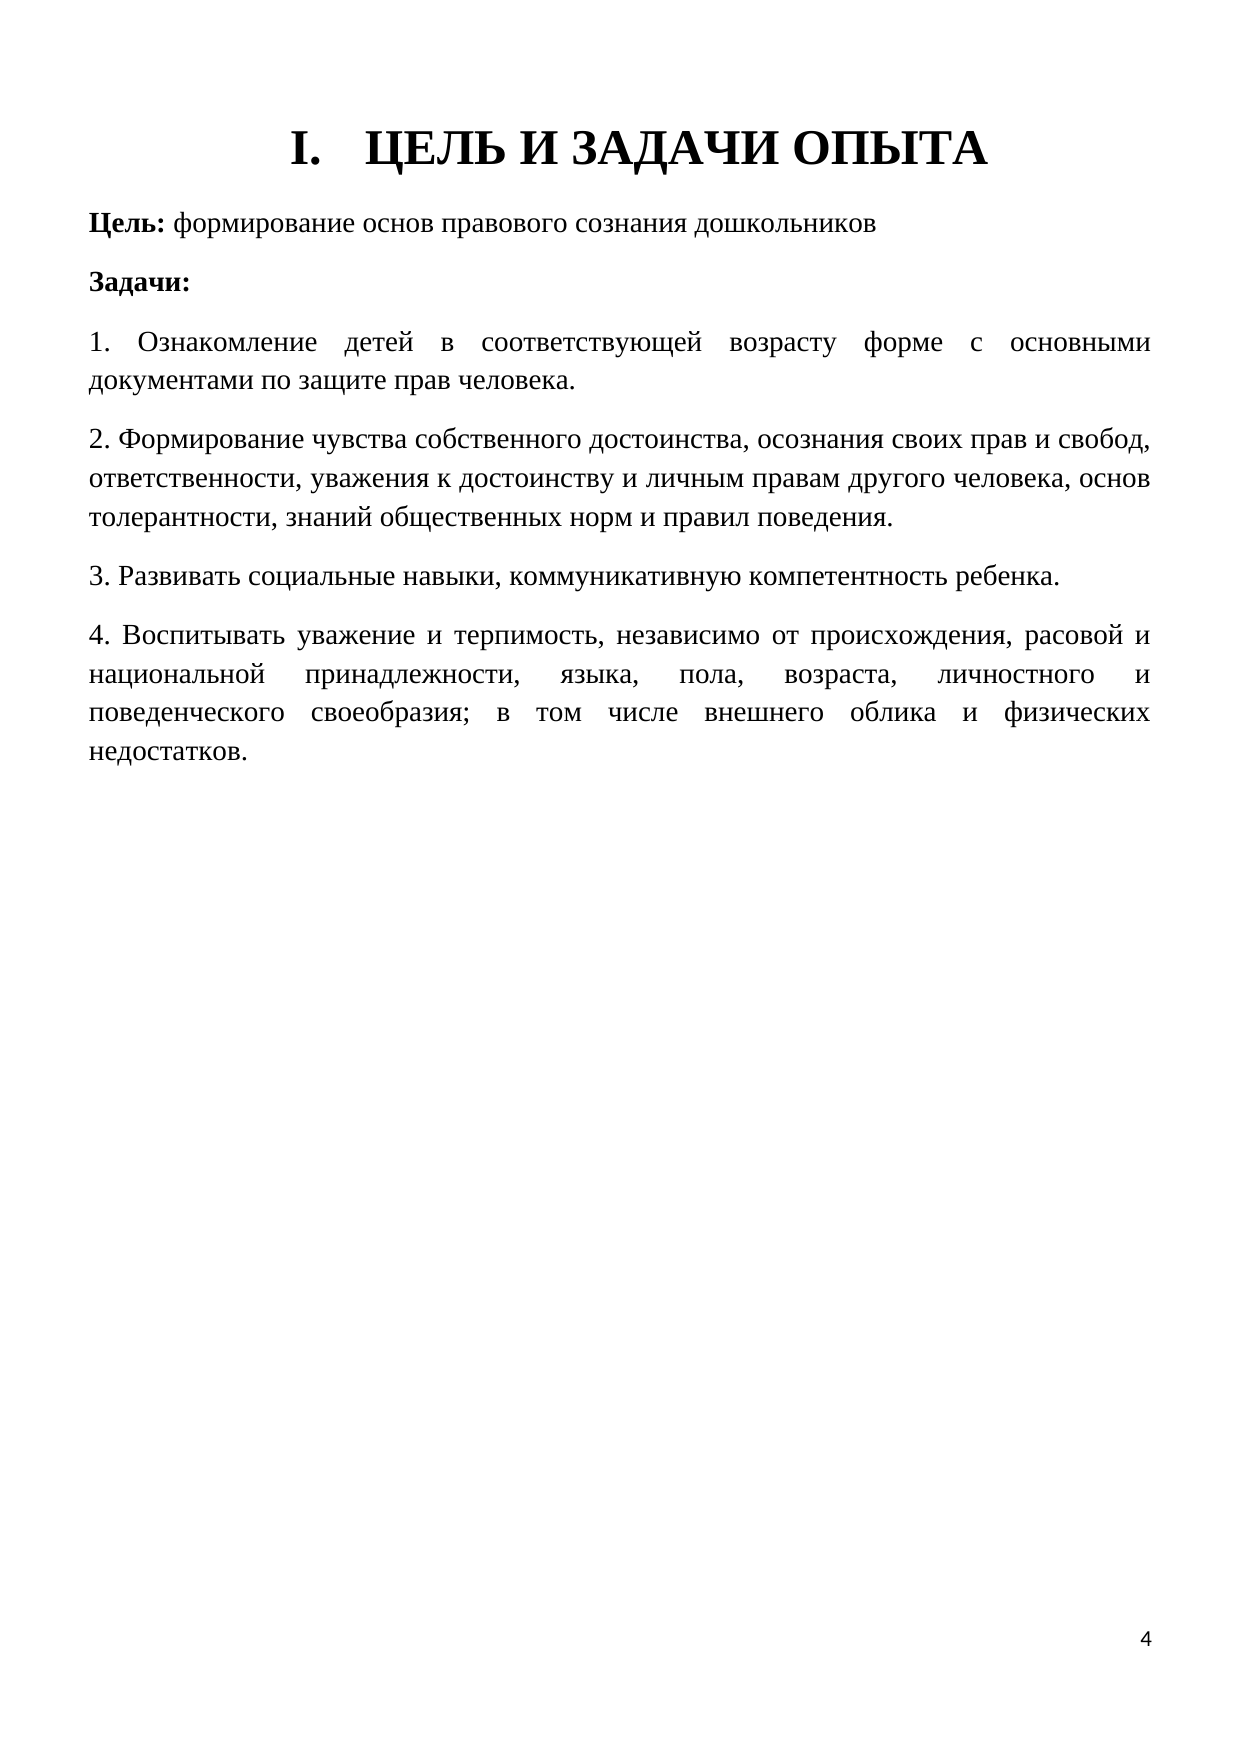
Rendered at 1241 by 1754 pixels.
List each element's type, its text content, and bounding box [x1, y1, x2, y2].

text 1. Ознакомление детей в соответствующей возрасту форме с основными документами по защите прав человека. [89, 324, 1152, 396]
text Задачи: [89, 264, 1152, 298]
text Цель: формирование основ правового сознания дошкольников [89, 205, 1152, 238]
text 3. Развивать социальные навыки, коммуникативную компетентность ребенка. [89, 558, 1152, 592]
text 2. Формирование чувства собственного достоинства, осознания своих прав и свобод, ответственности, уважения к достоинству и личным правам другого человека, основ толерантности, знаний общественных норм и правил поведения. [89, 422, 1152, 532]
text 4. Воспитывать уважение и терпимость, независимо от происхождения, расовой и национальной принадлежности, языка, пола, возраста, личностного и поведенческого своеобразия; в том числе внешнего облика и физических недостатков. [89, 617, 1152, 767]
list ЦЕЛЬ И ЗАДАЧИ ОПЫТА [126, 118, 1152, 176]
